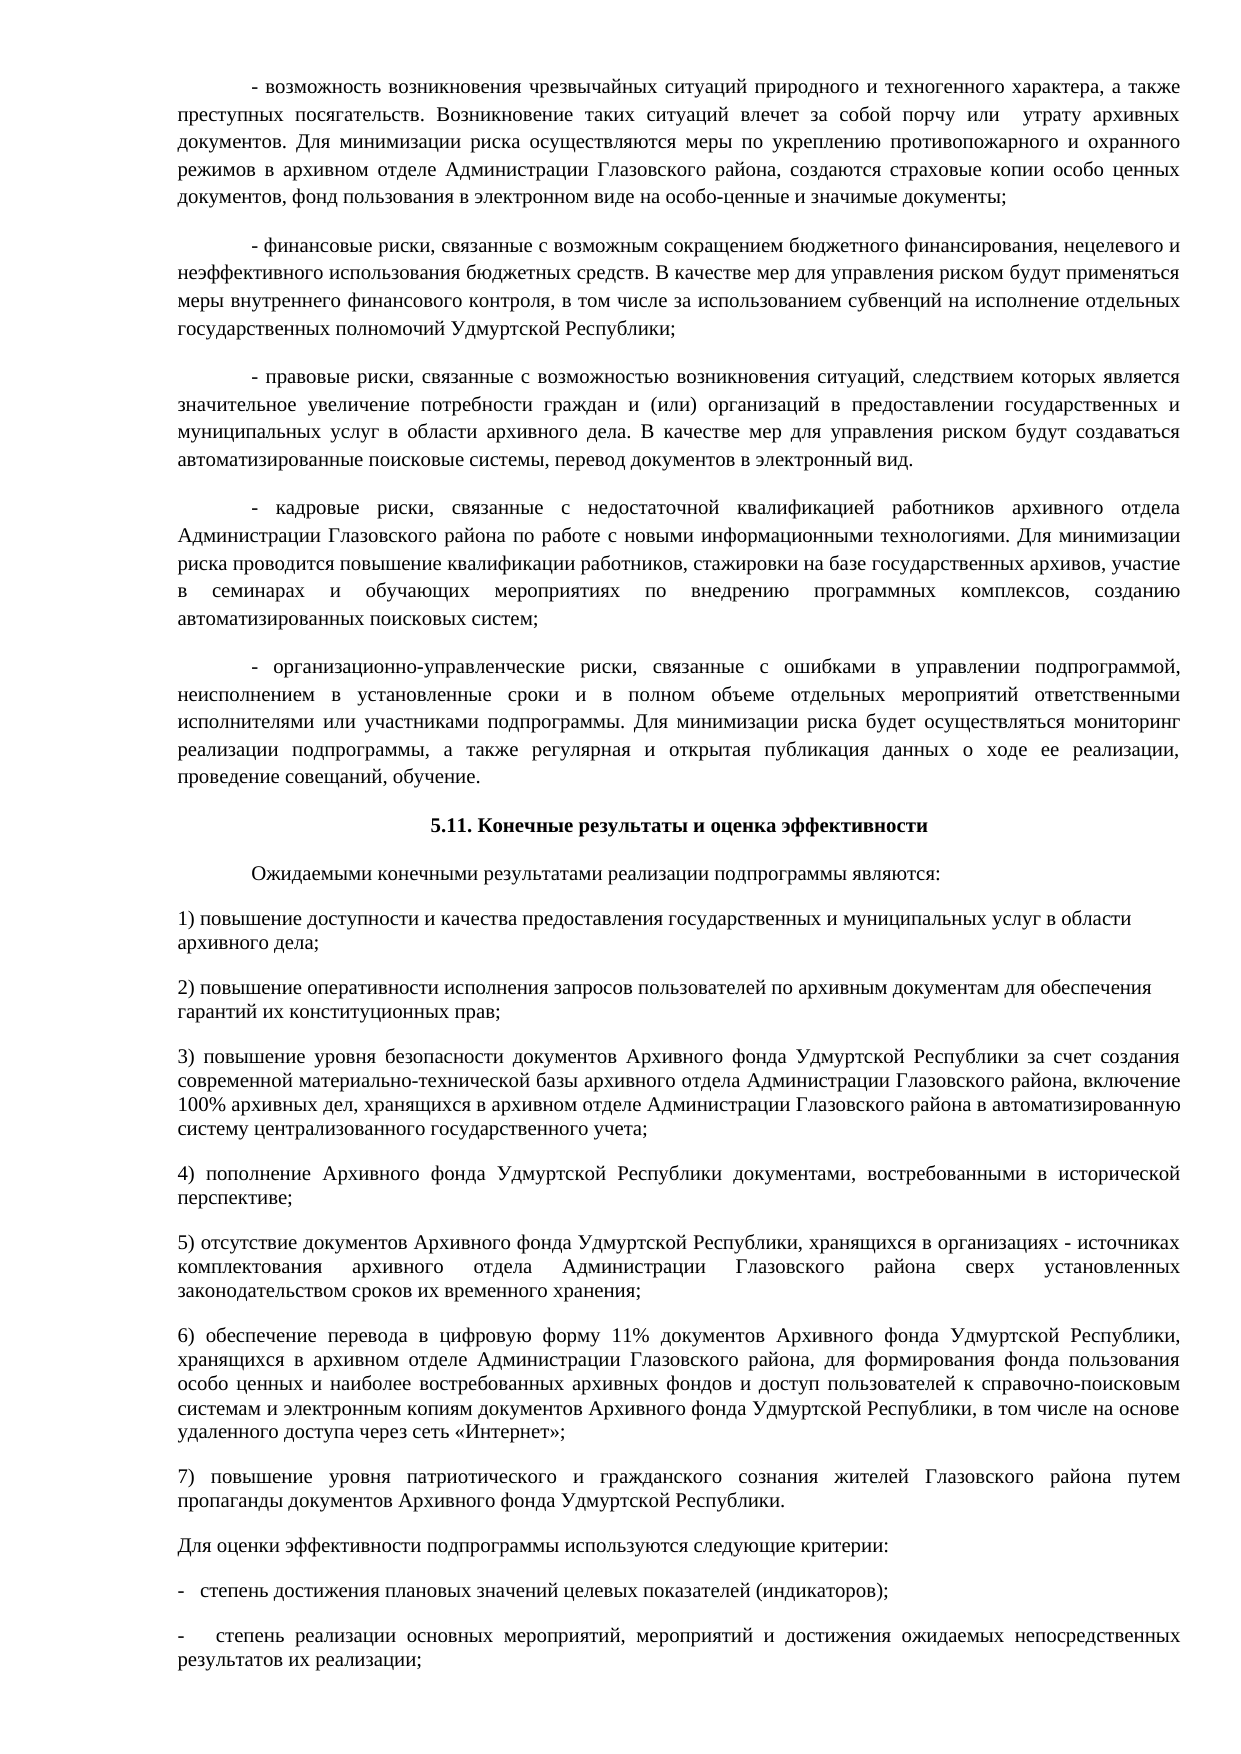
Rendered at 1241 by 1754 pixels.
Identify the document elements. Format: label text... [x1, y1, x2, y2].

text 5.11. Конечные результаты и оценка эффективности [177, 813, 1181, 837]
text - финансовые риски, связанные с возможным сокращением бюджетного финансирования, нецелевого и неэффективного использования бюджетных средств. В качестве мер для управления риском будут применяться меры внутреннего финансового контроля, в том числе за использованием субвенций на исполнение отдельных государственных полномочий Удмуртской Республики; [177, 233, 1181, 339]
text 4) пополнение Архивного фонда Удмуртской Республики документами, востребованными в исторической перспективе; [177, 1161, 1181, 1209]
text Для оценки эффективности подпрограммы используются следующие критерии: [177, 1533, 1181, 1557]
text - степень достижения плановых значений целевых показателей (индикаторов); [177, 1578, 1181, 1602]
text 5) отсутствие документов Архивного фонда Удмуртской Республики, хранящихся в организациях - источниках комплектования архивного отдела Администрации Глазовского района сверх установленных законодательством сроков их временного хранения; [177, 1230, 1181, 1302]
text 6) обеспечение перевода в цифровую форму 11% документов Архивного фонда Удмуртской Республики, хранящихся в архивном отделе Администрации Глазовского района, для формирования фонда пользования особо ценных и наиболее востребованных архивных фондов и доступ пользователей к справочно-поисковым системам и электронным копиям документов Архивного фонда Удмуртской Республики, в том числе на основе удаленного доступа через сеть «Интернет»; [177, 1323, 1181, 1443]
text - правовые риски, связанные с возможностью возникновения ситуаций, следствием которых является значительное увеличение потребности граждан и (или) организаций в предоставлении государственных и муниципальных услуг в области архивного дела. В качестве мер для управления риском будут создаваться автоматизированные поисковые системы, перевод документов в электронный вид. [177, 364, 1181, 471]
text - возможность возникновения чрезвычайных ситуаций природного и техногенного характера, а также преступных посягательств. Возникновение таких ситуаций влечет за собой порчу или утрату архивных документов. Для минимизации риска осуществляются меры по укреплению противопожарного и охранного режимов в архивном отделе Администрации Глазовского района, создаются страховые копии особо ценных документов, фонд пользования в электронном виде на особо-ценные и значимые документы; [177, 74, 1181, 208]
text 1) повышение доступности и качества предоставления государственных и муниципальных услуг в области архивного дела; [177, 906, 1181, 954]
text - степень реализации основных мероприятий, мероприятий и достижения ожидаемых непосредственных результатов их реализации; [177, 1623, 1181, 1671]
text - организационно-управленческие риски, связанные с ошибками в управлении подпрограммой, неисполнением в установленные сроки и в полном объеме отдельных мероприятий ответственными исполнителями или участниками подпрограммы. Для минимизации риска будет осуществляться мониторинг реализации подпрограммы, а также регулярная и открытая публикация данных о ходе ее реализации, проведение совещаний, обучение. [177, 654, 1181, 788]
text Ожидаемыми конечными результатами реализации подпрограммы являются: [177, 861, 1181, 885]
text 2) повышение оперативности исполнения запросов пользователей по архивным документам для обеспечения гарантий их конституционных прав; [177, 975, 1181, 1023]
text 7) повышение уровня патриотического и гражданского сознания жителей Глазовского района путем пропаганды документов Архивного фонда Удмуртской Республики. [177, 1464, 1181, 1512]
text - кадровые риски, связанные с недостаточной квалификацией работников архивного отдела Администрации Глазовского района по работе с новыми информационными технологиями. Для минимизации риска проводится повышение квалификации работников, стажировки на базе государственных архивов, участие в семинарах и обучающих мероприятиях по внедрению программных комплексов, созданию автоматизированных поисковых систем; [177, 495, 1181, 630]
text 3) повышение уровня безопасности документов Архивного фонда Удмуртской Республики за счет создания современной материально-технической базы архивного отдела Администрации Глазовского района, включение 100% архивных дел, хранящихся в архивном отделе Администрации Глазовского района в автоматизированную систему централизованного государственного учета; [177, 1044, 1181, 1140]
